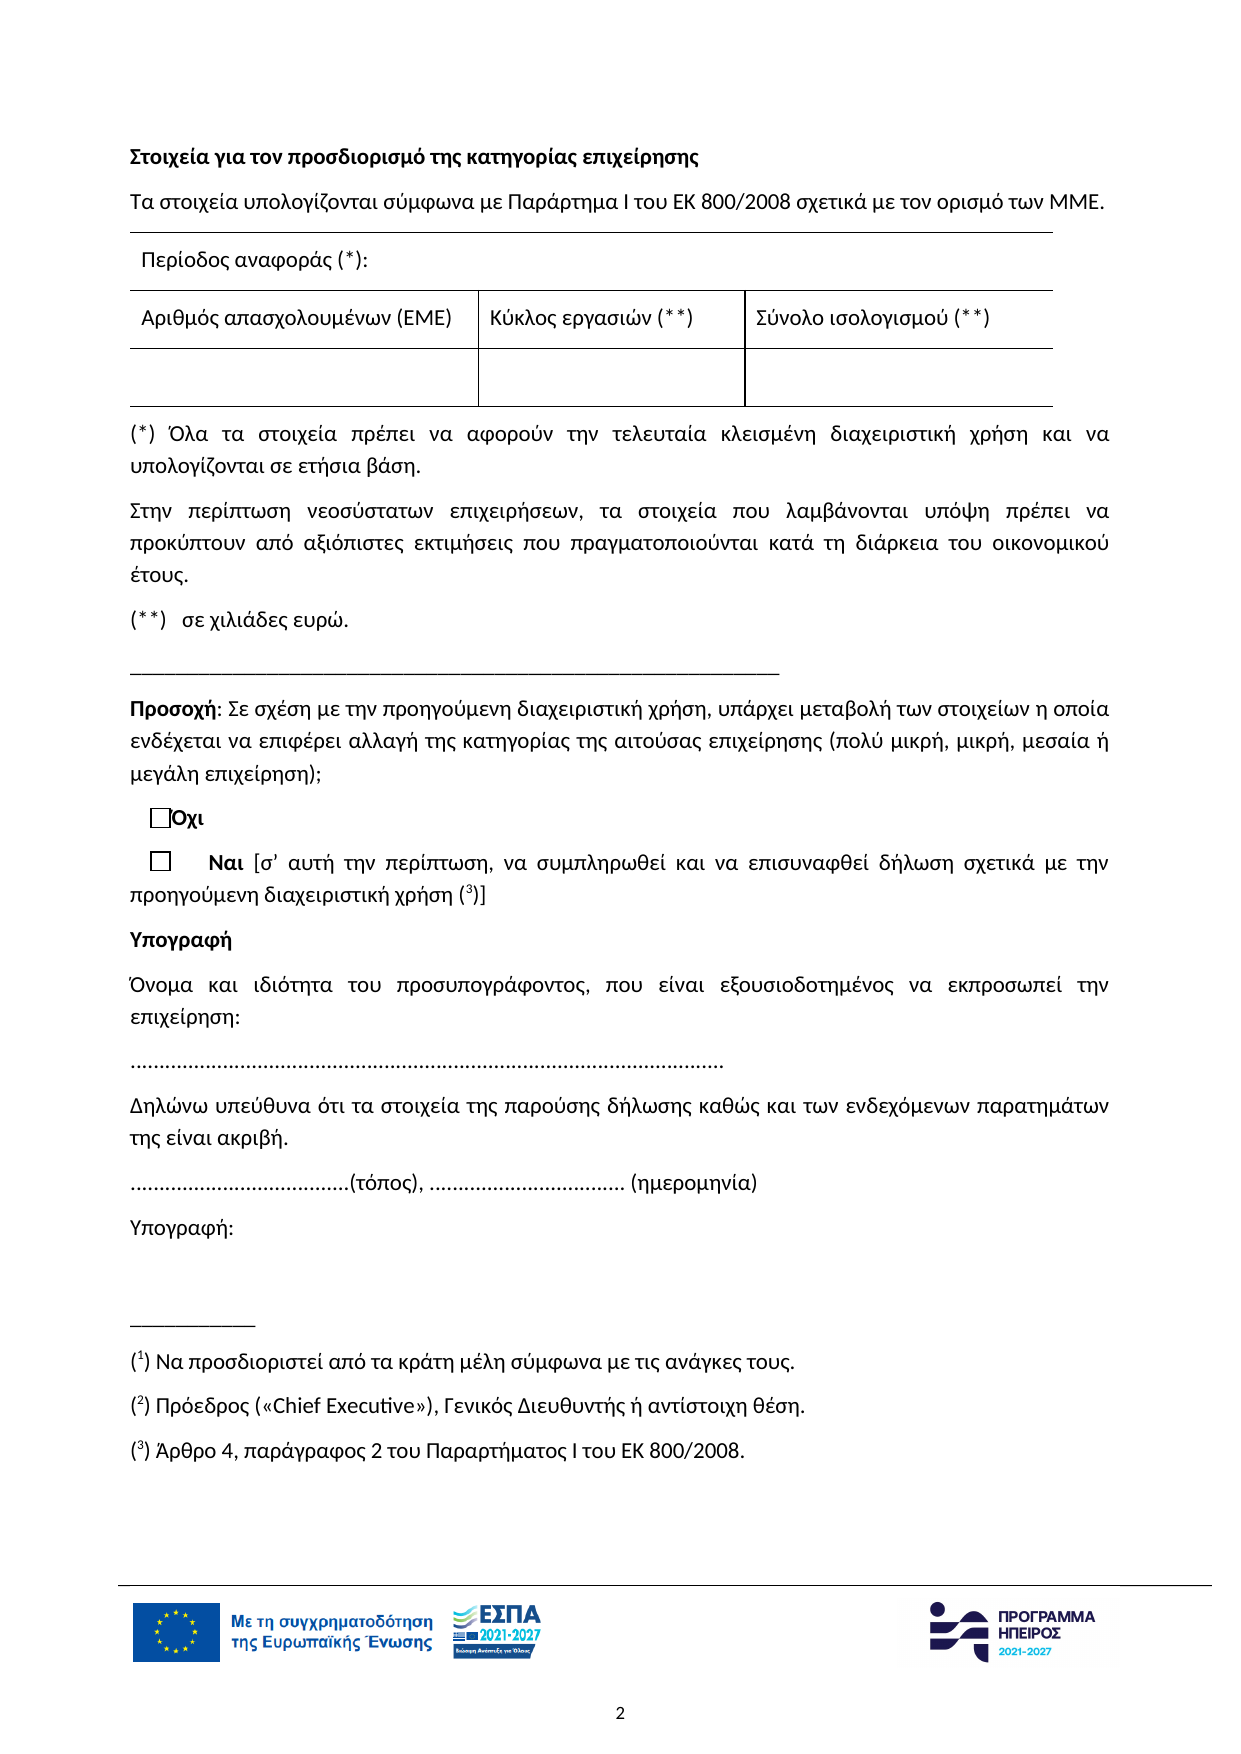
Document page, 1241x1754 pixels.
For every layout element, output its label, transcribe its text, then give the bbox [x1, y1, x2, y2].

table_cell Σύνολο ισολογισμού (**) [746, 291, 1052, 348]
text Υπογραφή [130, 925, 1110, 953]
table_cell [130, 349, 478, 406]
text ___________ [130, 1302, 1110, 1330]
text Όχι [130, 803, 1110, 831]
text Στοιχεία για τον προσδιορισμό της κατηγορίας επιχείρησης [130, 142, 1110, 170]
text (*) Όλα τα στοιχεία πρέπει να αφορούν την τελευταία κλεισμένη διαχειριστική χρήση και να υπολογίζονται σε ετήσια βάση. [130, 419, 1110, 479]
table_cell Αριθμός απασχολουμένων (ΕΜΕ) [130, 291, 478, 348]
picture [129, 1598, 550, 1669]
table_cell [746, 349, 1052, 406]
table_cell Κύκλος εργασιών (**) [479, 291, 744, 348]
text Στην περίπτωση νεοσύστατων επιχειρήσεων, τα στοιχεία που λαμβάνονται υπόψη πρέπει να προκύπτουν από αξιόπιστες εκτιμήσεις που πραγματοποιούνται κατά τη διάρκεια του οικονομικού έτους. [130, 496, 1110, 588]
text ....................................................................................................... [130, 1047, 1110, 1074]
text Ναι [σ’ αυτή την περίπτωση, να συμπληρωθεί και να επισυναφθεί δήλωση σχετικά με την προηγούμενη διαχειριστική χρήση (3)] [130, 848, 1110, 908]
text (3) Άρθρο 4, παράγραφος 2 του Παραρτήματος Ι του ΕΚ 800/2008. [130, 1436, 1110, 1464]
text Προσοχή: Σε σχέση με την προηγούμενη διαχειριστική χρήση, υπάρχει μεταβολή των στοιχείων η οποία ενδέχεται να επιφέρει αλλαγή της κατηγορίας της αιτούσας επιχείρησης (πολύ μικρή, μικρή, μεσαία ή μεγάλη επιχείρηση); [130, 694, 1110, 787]
text (**) σε χιλιάδες ευρώ. [130, 605, 1110, 633]
text Υπογραφή: [130, 1213, 1110, 1241]
table_cell [479, 349, 744, 406]
text Δηλώνω υπεύθυνα ότι τα στοιχεία της παρούσης δήλωσης καθώς και των ενδεχόμενων παρατημάτων της είναι ακριβή. [130, 1091, 1110, 1151]
text ......................................(τόπος), .................................. (ημερομηνία) [130, 1168, 1110, 1196]
text _________________________________________________________ [130, 650, 1110, 678]
text (1) Να προσδιοριστεί από τα κράτη μέλη σύμφωνα με τις ανάγκες τους. [130, 1347, 1110, 1375]
text Τα στοιχεία υπολογίζονται σύμφωνα με Παράρτημα Ι του ΕΚ 800/2008 σχετικά με τον ορισμό των ΜΜΕ. [130, 187, 1110, 215]
table_header Περίοδος αναφοράς (*): [130, 233, 1052, 290]
text Όνομα και ιδιότητα του προσυπογράφοντος, που είναι εξουσιοδοτημένος να εκπροσωπεί την επιχείρηση: [130, 970, 1110, 1030]
text (2) Πρόεδρος («Chief Executive»), Γενικός Διευθυντής ή αντίστοιχη θέση. [130, 1392, 1110, 1419]
picture [897, 1598, 1121, 1668]
